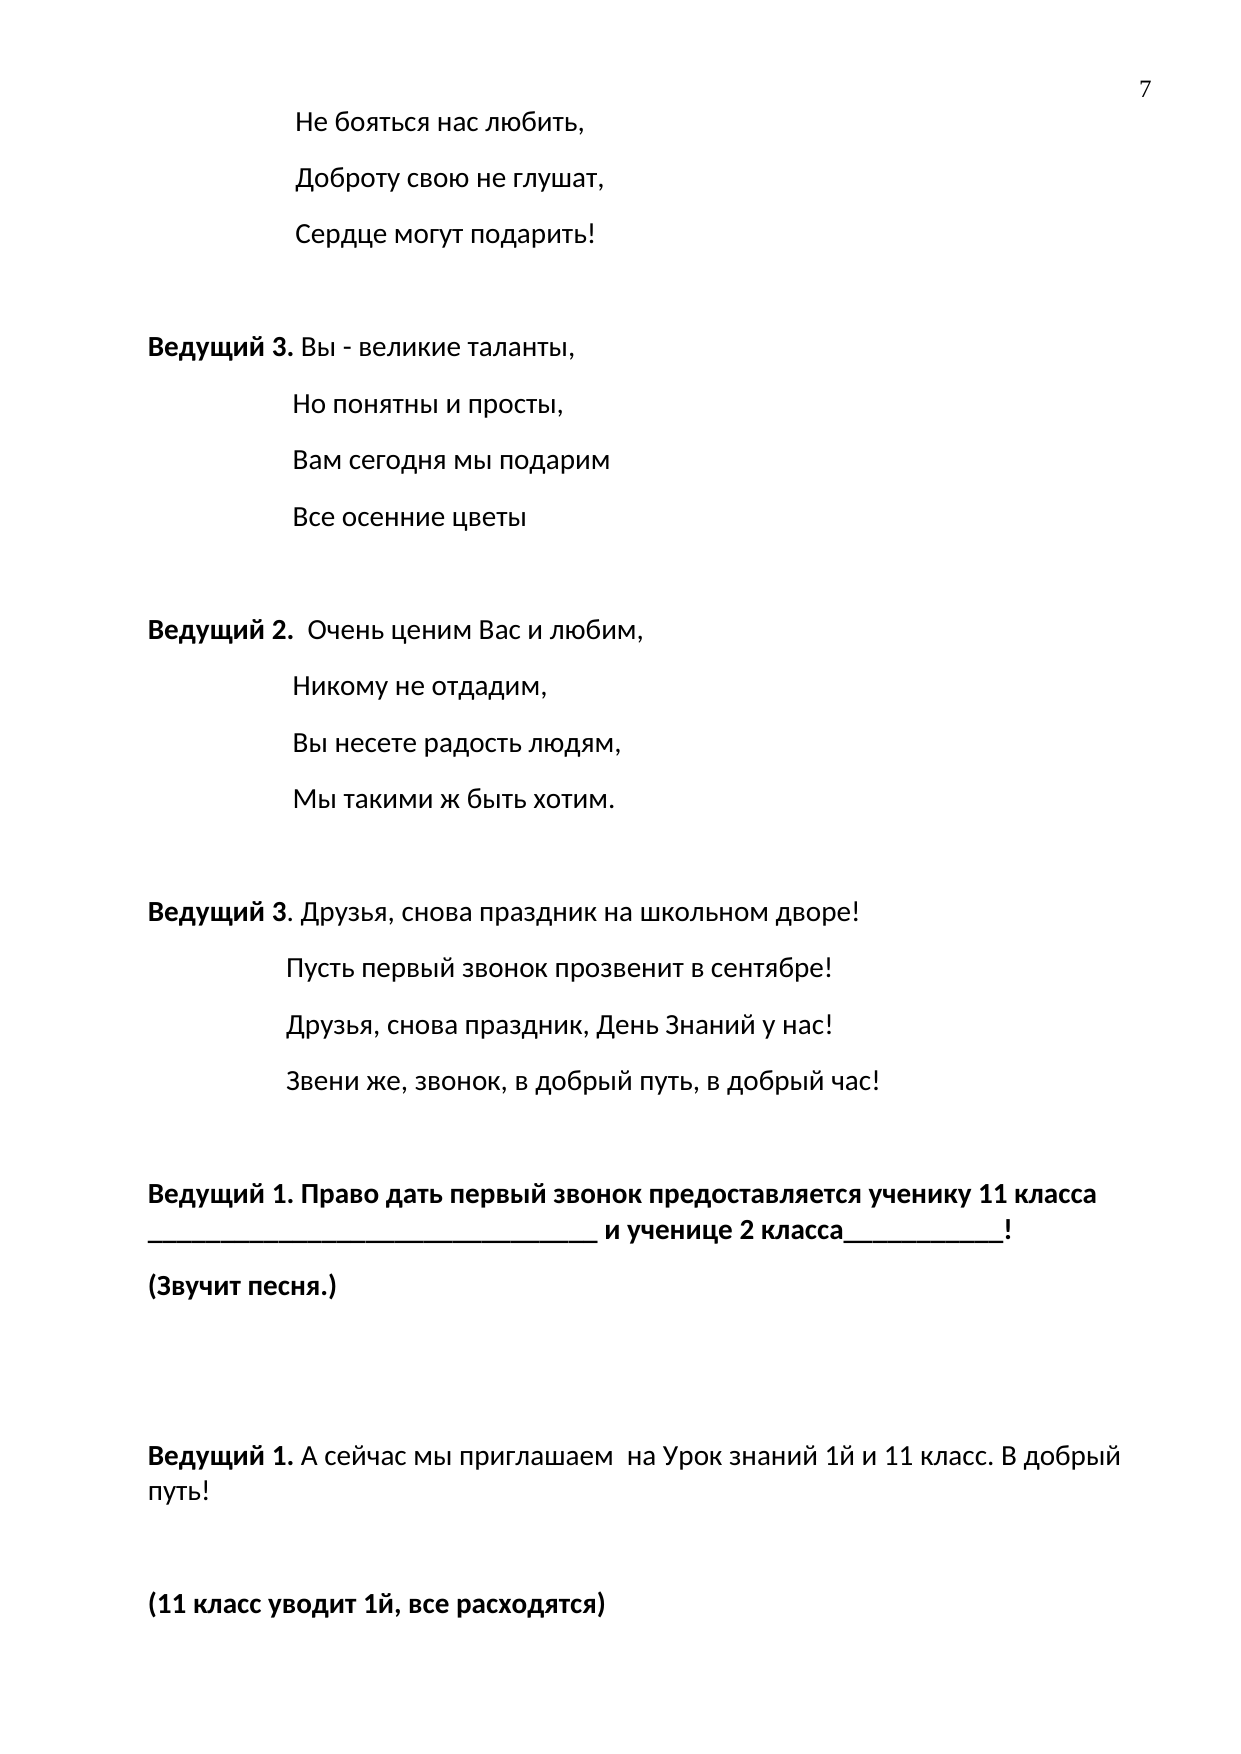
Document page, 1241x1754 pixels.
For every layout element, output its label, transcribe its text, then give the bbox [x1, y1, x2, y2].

text (Звучит песня.) [148, 1267, 1152, 1303]
text Звени же, звонок, в добрый путь, в добрый час! [148, 1062, 1152, 1098]
text Но понятны и просты, [148, 385, 1152, 421]
text Мы такими ж быть хотим. [148, 780, 1152, 816]
text (11 класс уводит 1й, все расходятся) [148, 1585, 1152, 1621]
text Ведущий 3. Вы - великие таланты, [148, 328, 1152, 364]
text Пусть первый звонок прозвенит в сентябре! [148, 949, 1152, 985]
text Не бояться нас любить, [148, 103, 1152, 138]
text Ведущий 3. Друзья, снова праздник на школьном дворе! [148, 893, 1152, 929]
text Все осенние цветы [148, 498, 1152, 533]
text Сердце могут подарить! [148, 216, 1152, 251]
text Никому не отдадим, [148, 667, 1152, 703]
text Ведущий 1. Право дать первый звонок предоставляется ученику 11 класса _______________________________ и ученице 2 класса___________! [148, 1175, 1152, 1247]
text Вам сегодня мы подарим [148, 441, 1152, 477]
text Друзья, снова праздник, День Знаний у нас! [148, 1006, 1152, 1042]
text Ведущий 1. А сейчас мы приглашаем на Урок знаний 1й и 11 класс. В добрый путь! [148, 1437, 1152, 1508]
text Вы несете радость людям, [148, 724, 1152, 759]
text Доброту свою не глушат, [148, 159, 1152, 195]
text Ведущий 2. Очень ценим Вас и любим, [148, 611, 1152, 646]
